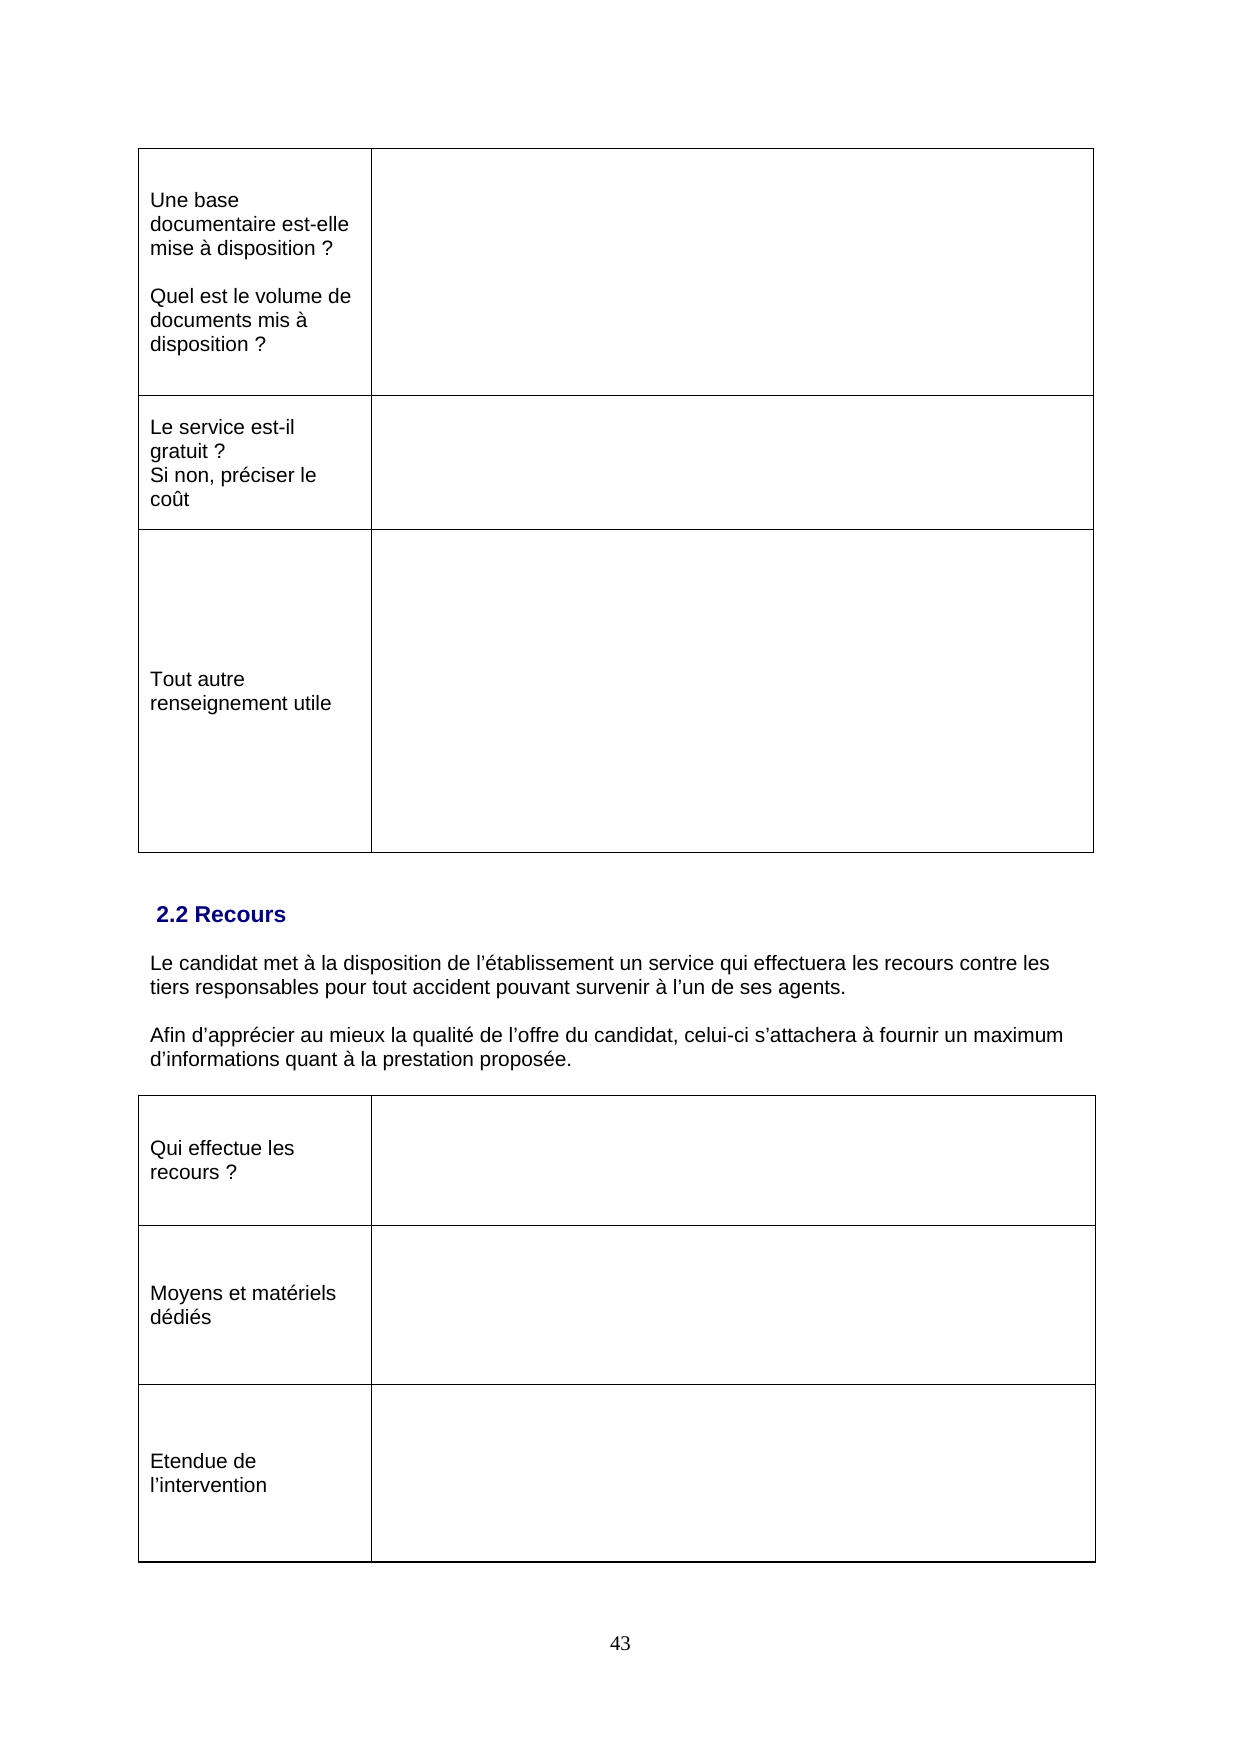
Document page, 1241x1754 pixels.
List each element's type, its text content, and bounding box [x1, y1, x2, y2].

table_cell [372, 396, 1093, 529]
table_header [372, 1096, 1095, 1224]
text Afin d’apprécier au mieux la qualité de l’offre du candidat, celui-ci s’attachera à fournir un maximum d’informations quant à la prestation proposée. [150, 1023, 1090, 1071]
table_cell Tout autre renseignement utile [139, 530, 371, 852]
table_header Qui effectue les recours ? [139, 1096, 371, 1224]
table_cell Moyens et matériels dédiés [139, 1226, 371, 1383]
table_cell Etendue de l’intervention [139, 1385, 371, 1561]
table_cell [372, 1226, 1095, 1383]
table_cell Le service est-il gratuit ? Si non, préciser le coût [139, 396, 371, 529]
table_cell [372, 530, 1093, 852]
table_cell [372, 1385, 1095, 1561]
text 2.2 Recours [150, 901, 1090, 927]
text Le candidat met à la disposition de l’établissement un service qui effectuera les recours contre les tiers responsables pour tout accident pouvant survenir à l’un de ses agents. [150, 951, 1090, 999]
table_cell [372, 149, 1093, 395]
table_cell Une base documentaire est-elle mise à disposition ? Quel est le volume de documents mis à disposition ? [139, 149, 371, 395]
